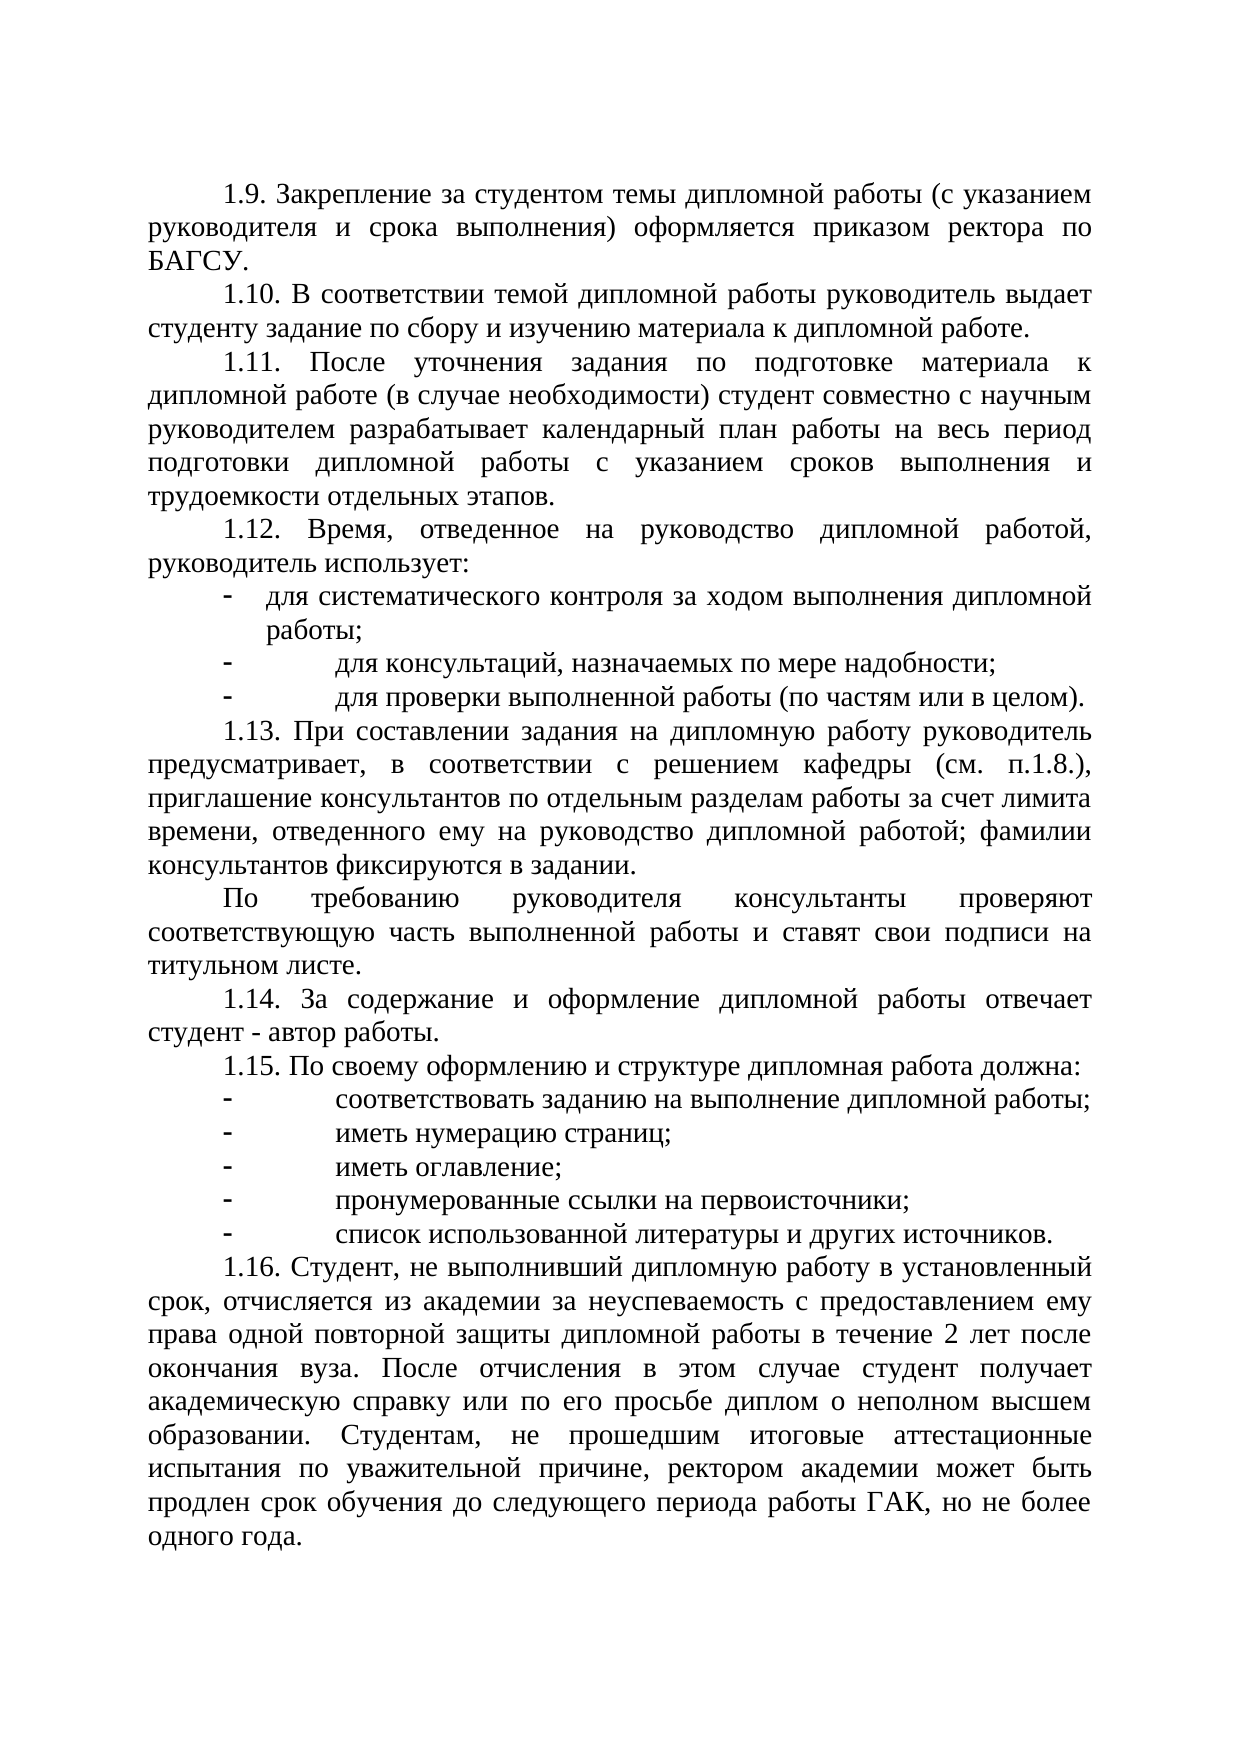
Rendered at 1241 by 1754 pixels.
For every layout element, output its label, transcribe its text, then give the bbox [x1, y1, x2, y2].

text 1.13. При составлении задания на дипломную работу руководитель предусматривает, в соответствии с решением кафедры (см. п.1.8.), приглашение консультантов по отдельным разделам работы за счет лимита времени, отведенного ему на руководство дипломной работой; фамилии консультантов фиксируются в задании. [148, 713, 1092, 881]
list список использованной литературы и других источников. [223, 1216, 1092, 1249]
text 1.9. Закрепление за студентом темы дипломной работы (с указанием руководителя и срока выполнения) оформляется приказом ректора по БАГСУ. [148, 176, 1092, 277]
text 1.12. Время, отведенное на руководство дипломной работой, руководитель использует: [148, 512, 1092, 579]
text 1.11. После уточнения задания по подготовке материала к дипломной работе (в случае необходимости) студент совместно с научным руководителем разрабатывает календарный план работы на весь период подготовки дипломной работы с указанием сроков выполнения и трудоемкости отдельных этапов. [148, 344, 1092, 512]
text 1.16. Студент, не выполнивший дипломную работу в установленный срок, отчисляется из академии за неуспеваемость с предоставлением ему права одной повторной защиты дипломной работы в течение 2 лет после окончания вуза. После отчисления в этом случае студент получает академическую справку или по его просьбе диплом о неполном высшем образовании. Студентам, не прошедшим итоговые аттестационные испытания по уважительной причине, ректором академии может быть продлен срок обучения до следующего периода работы ГАК, но не более одного года. [148, 1249, 1092, 1551]
list соответствовать заданию на выполнение дипломной работы; [223, 1082, 1092, 1115]
list для систематического контроля за ходом выполнения дипломной работы; [223, 579, 1092, 646]
list для консультаций, назначаемых по мере надобности; [223, 646, 1092, 679]
text 1.14. За содержание и оформление дипломной работы отвечает студент - автор работы. [148, 981, 1092, 1048]
text 1.10. В соответствии темой дипломной работы руководитель выдает студенту задание по сбору и изучению материала к дипломной работе. [148, 277, 1092, 344]
list иметь нумерацию страниц; [223, 1115, 1092, 1149]
list иметь оглавление; [223, 1149, 1092, 1182]
text 1.15. По своему оформлению и структуре дипломная работа должна: [148, 1048, 1092, 1082]
text По требованию руководителя консультанты проверяют соответствующую часть выполненной работы и ставят свои подписи на титульном листе. [148, 881, 1092, 981]
list пронумерованные ссылки на первоисточники; [223, 1182, 1092, 1216]
list для проверки выполненной работы (по частям или в целом). [223, 679, 1092, 713]
